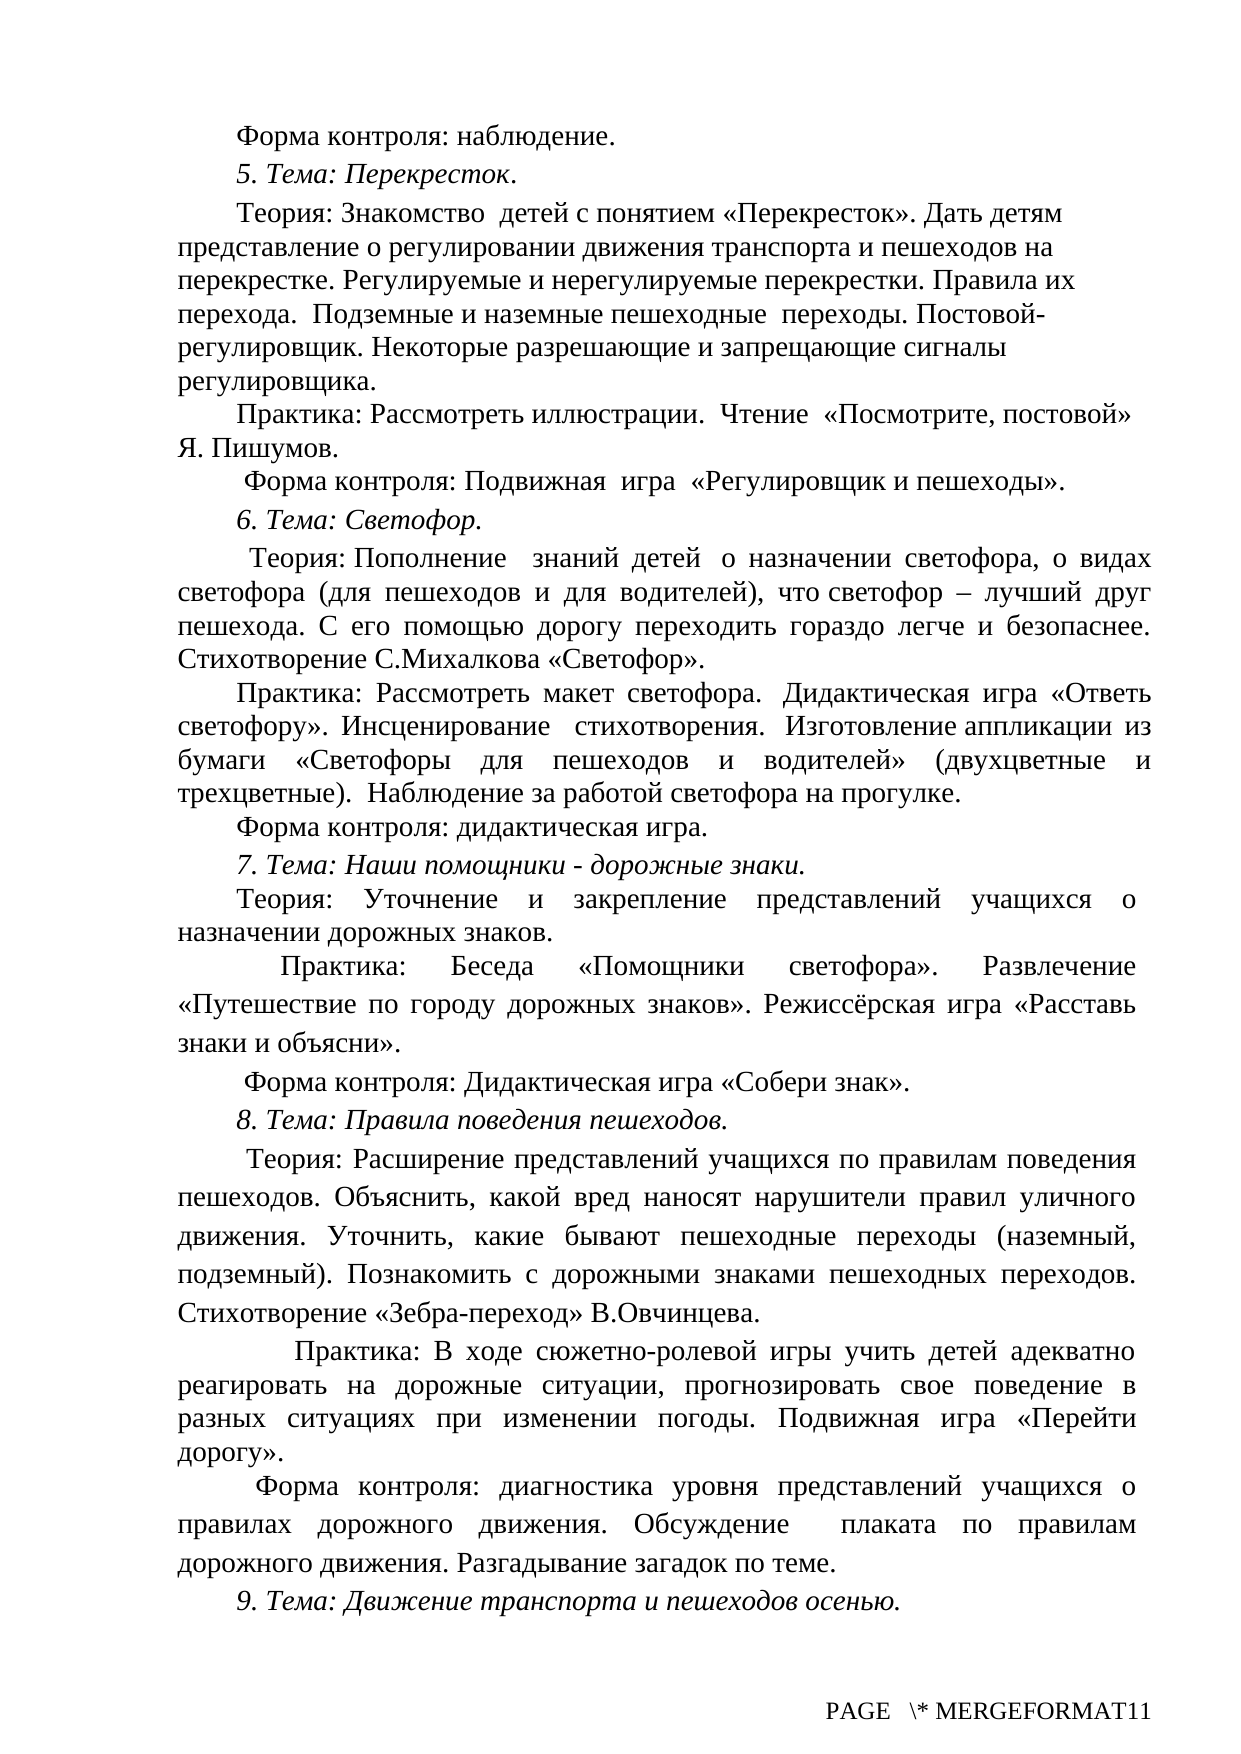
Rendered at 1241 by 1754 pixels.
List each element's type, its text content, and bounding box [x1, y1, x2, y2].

text 6. Тема: Светофор. [177, 502, 1137, 536]
text 8. Тема: Правила поведения пешеходов. [177, 1102, 1137, 1136]
text Теория: Знакомство детей с понятием «Перекресток». Дать детям представление о регулировании движения транспорта и пешеходов на перекрестке. Регулируемые и нерегулируемые перекрестки. Правила их перехода. Подземные и наземные пешеходные переходы. Постовой-регулировщик. Некоторые разрешающие и запрещающие сигналы регулировщика. [177, 195, 1152, 396]
text Теория: Пополнение знаний детей о назначении светофора, о видах светофора (для пешеходов и для водителей), что светофор – лучший друг пешехода. С его помощью дорогу переходить гораздо легче и безопаснее. Стихотворение С.Михалкова «Светофор». [177, 541, 1152, 675]
text 9. Тема: Движение транспорта и пешеходов осенью. [177, 1583, 1137, 1617]
text 7. Тема: Наши помощники - дорожные знаки. [177, 847, 1137, 881]
text Форма контроля: диагностика уровня представлений учащихся о правилах дорожного движения. Обсуждение плаката по правилам дорожного движения. Разгадывание загадок по теме. [177, 1468, 1137, 1578]
text Форма контроля: наблюдение. [177, 118, 1137, 152]
text Форма контроля: дидактическая игра. [177, 809, 1137, 842]
text Теория: Уточнение и закрепление представлений учащихся о назначении дорожных знаков. [177, 881, 1137, 948]
text 5. Тема: Перекресток. [177, 157, 1137, 190]
text Теория: Расширение представлений учащихся по правилам поведения пешеходов. Объяснить, какой вред наносят нарушители правил уличного движения. Уточнить, какие бывают пешеходные переходы (наземный, подземный). Познакомить с дорожными знаками пешеходных переходов. Стихотворение «Зебра-переход» В.Овчинцева. [177, 1141, 1137, 1328]
text Форма контроля: Дидактическая игра «Собери знак». [177, 1064, 1137, 1097]
text Форма контроля: Подвижная игра «Регулировщик и пешеходы». [177, 463, 1137, 497]
text Практика: Рассмотреть иллюстрации. Чтение «Посмотрите, постовой» Я. Пишумов. [177, 396, 1152, 463]
text Практика: Рассмотреть макет светофора. Дидактическая игра «Ответь светофору». Инсценирование стихотворения. Изготовление аппликации из бумаги «Светофоры для пешеходов и водителей» (двухцветные и трехцветные). Наблюдение за работой светофора на прогулке. [177, 675, 1152, 809]
text Практика: В ходе сюжетно-ролевой игры учить детей адекватно реагировать на дорожные ситуации, прогнозировать свое поведение в разных ситуациях при изменении погоды. Подвижная игра «Перейти дорогу». [177, 1333, 1137, 1468]
text Практика: Беседа «Помощники светофора». Развлечение «Путешествие по городу дорожных знаков». Режиссёрская игра «Расставь знаки и объясни». [177, 948, 1137, 1059]
